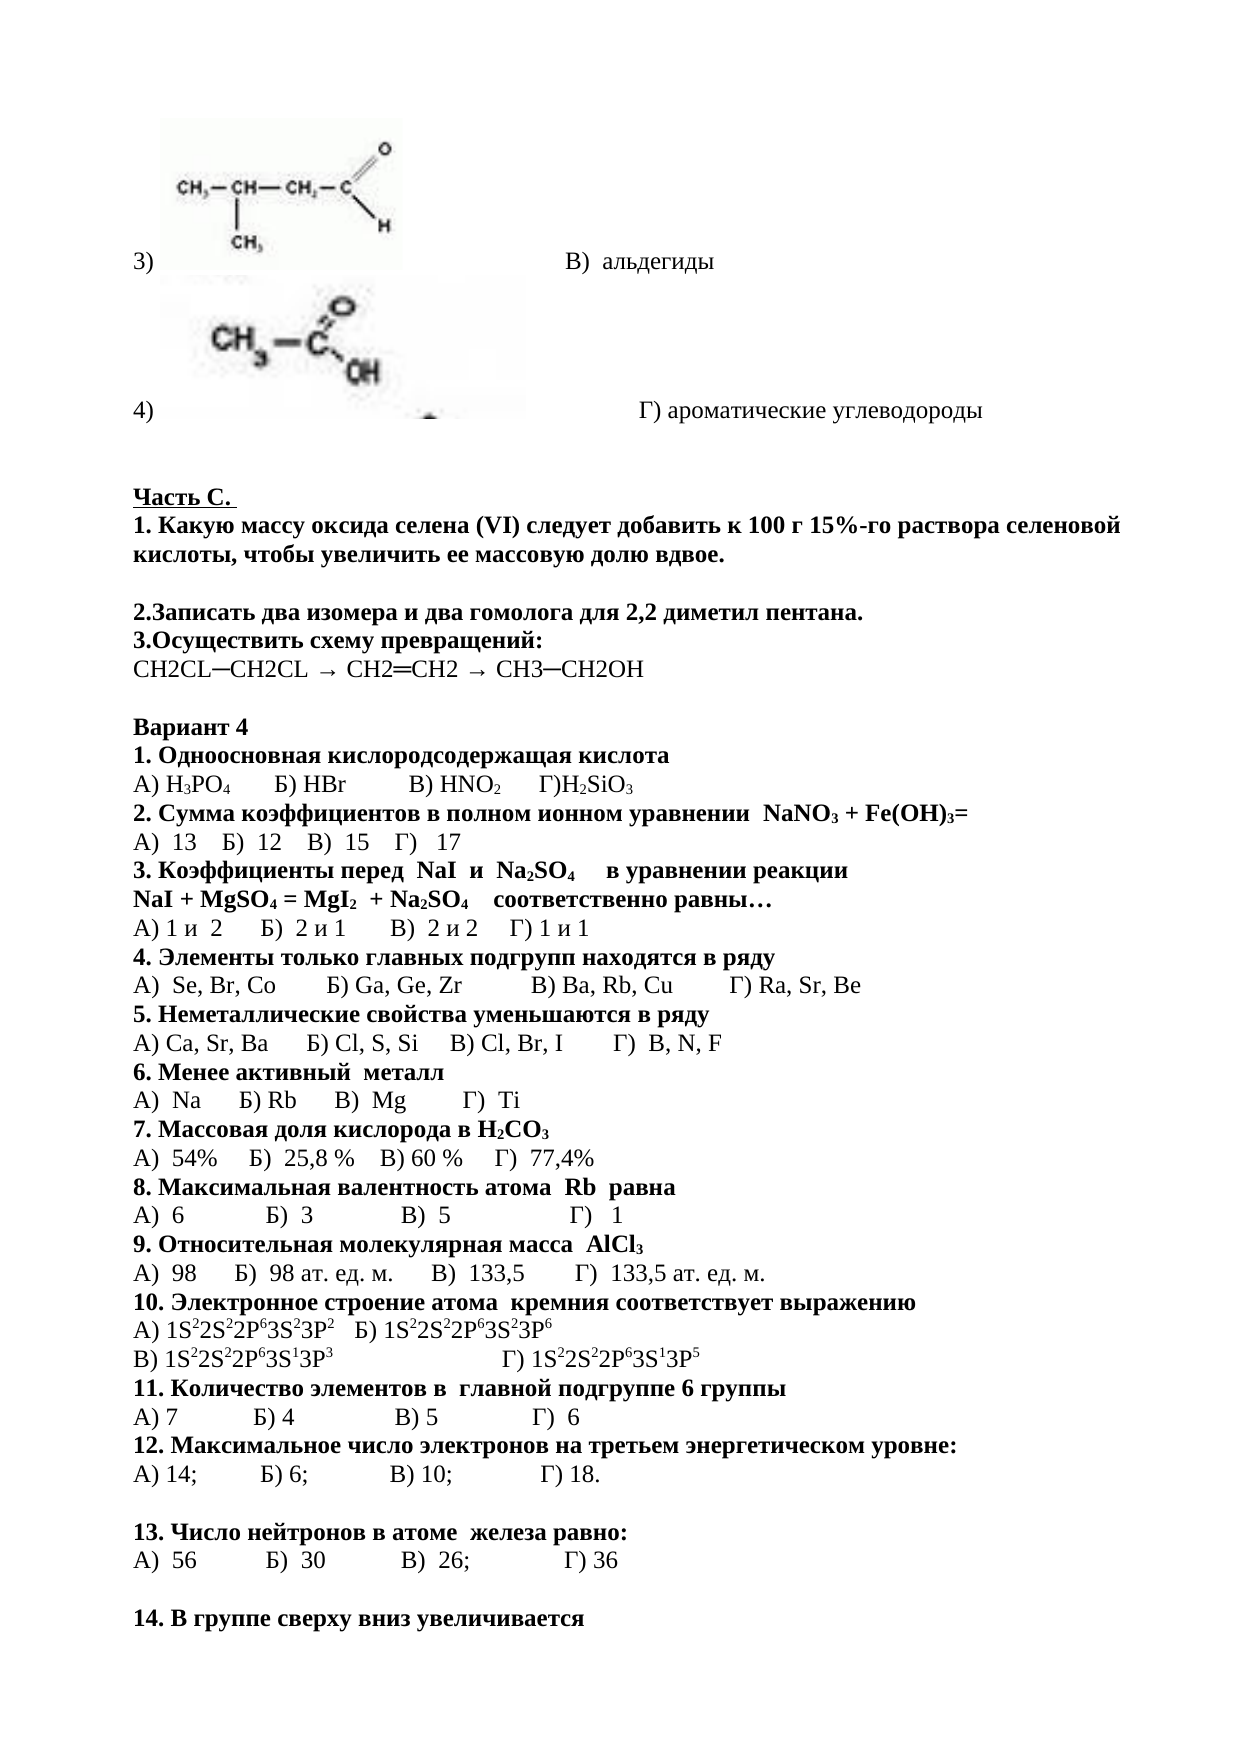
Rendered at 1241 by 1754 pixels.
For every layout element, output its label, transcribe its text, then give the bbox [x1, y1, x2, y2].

text А) 14; Б) 6; В) 10; Г) 18. [133, 1459, 1152, 1488]
text А) 98 Б) 98 ат. ед. м. В) 133,5 Г) 133,5 ат. ед. м. [133, 1258, 1152, 1287]
text А) Na Б) Rb В) Mg Г) Ti [133, 1085, 1152, 1114]
text 3) В) альдегиды [133, 118, 1152, 275]
text А) H3PO4 Б) HBr В) HNO2 Г)H2SiO3 [133, 769, 1152, 798]
text А) Se, Br, Co Б) Ga, Ge, Zr В) Ba, Rb, Cu Г) Ra, Sr, Be [133, 970, 1152, 999]
text Часть С. [133, 482, 1152, 510]
text 12. Максимальное число электронов на третьем энергетическом уровне: [133, 1430, 1152, 1459]
text А) 13 Б) 12 В) 15 Г) 17 [133, 827, 1152, 855]
text 1. Какую массу оксида селена (VI) следует добавить к 100 г 15%-го раствора селеновой кислоты, чтобы увеличить ее массовую долю вдвое. [133, 510, 1152, 568]
text 3.Осуществить схему превращений: [133, 625, 1152, 654]
text CH2CL─CH2CL → CH2═CH2 → CH3─CH2OH [133, 654, 1152, 683]
text А) 54% Б) 25,8 % В) 60 % Г) 77,4% [133, 1143, 1152, 1172]
text 11. Количество элементов в главной подгруппе 6 группы [133, 1373, 1152, 1402]
text А) 6 Б) 3 В) 5 Г) 1 [133, 1200, 1152, 1229]
text 13. Число нейтронов в атоме железа равно: [133, 1517, 1152, 1545]
text А) 1S22S22P63S23P2 Б) 1S22S22P63S23P6 [133, 1315, 1152, 1344]
text 6. Менее активный металл [133, 1057, 1152, 1085]
text 2. Сумма коэффициентов в полном ионном уравнении NaNO3 + Fe(OH)3= [133, 798, 1152, 827]
text А) 56 Б) 30 В) 26; Г) 36 [133, 1545, 1152, 1574]
text А) Ca, Sr, Ba Б) Cl, S, Si В) Cl, Br, I Г) B, N, F [133, 1028, 1152, 1057]
text А) 7 Б) 4 В) 5 Г) 6 [133, 1402, 1152, 1430]
text 14. В группе сверху вниз увеличивается [133, 1603, 1152, 1632]
text 10. Электронное строение атома кремния соответствует выражению [133, 1287, 1152, 1315]
text 9. Относительная молекулярная масса AlCl3 [133, 1229, 1152, 1258]
text 5. Неметаллические свойства уменьшаются в ряду [133, 999, 1152, 1028]
picture [160, 118, 403, 270]
picture [160, 275, 526, 419]
text 2.Записать два изомера и два гомолога для 2,2 диметил пентана. [133, 597, 1152, 625]
text А) 1 и 2 Б) 2 и 1 В) 2 и 2 Г) 1 и 1 [133, 913, 1152, 942]
text 8. Максимальная валентность атома Rb равна [133, 1172, 1152, 1200]
text 1. Одноосновная кислородсодержащая кислота [133, 740, 1152, 769]
text 4. Элементы только главных подгрупп находятся в ряду [133, 942, 1152, 970]
text 7. Массовая доля кислорода в H2CO3 [133, 1114, 1152, 1143]
text Вариант 4 [133, 712, 1152, 740]
text 3. Коэффициенты перед NaI и Na2SO4 в уравнении реакции NaI + MgSO4 = MgI2 + Na2SO4 соответственно равны… [133, 855, 1152, 913]
text В) 1S22S22P63S13P3 Г) 1S22S22P63S13P5 [133, 1344, 1152, 1373]
